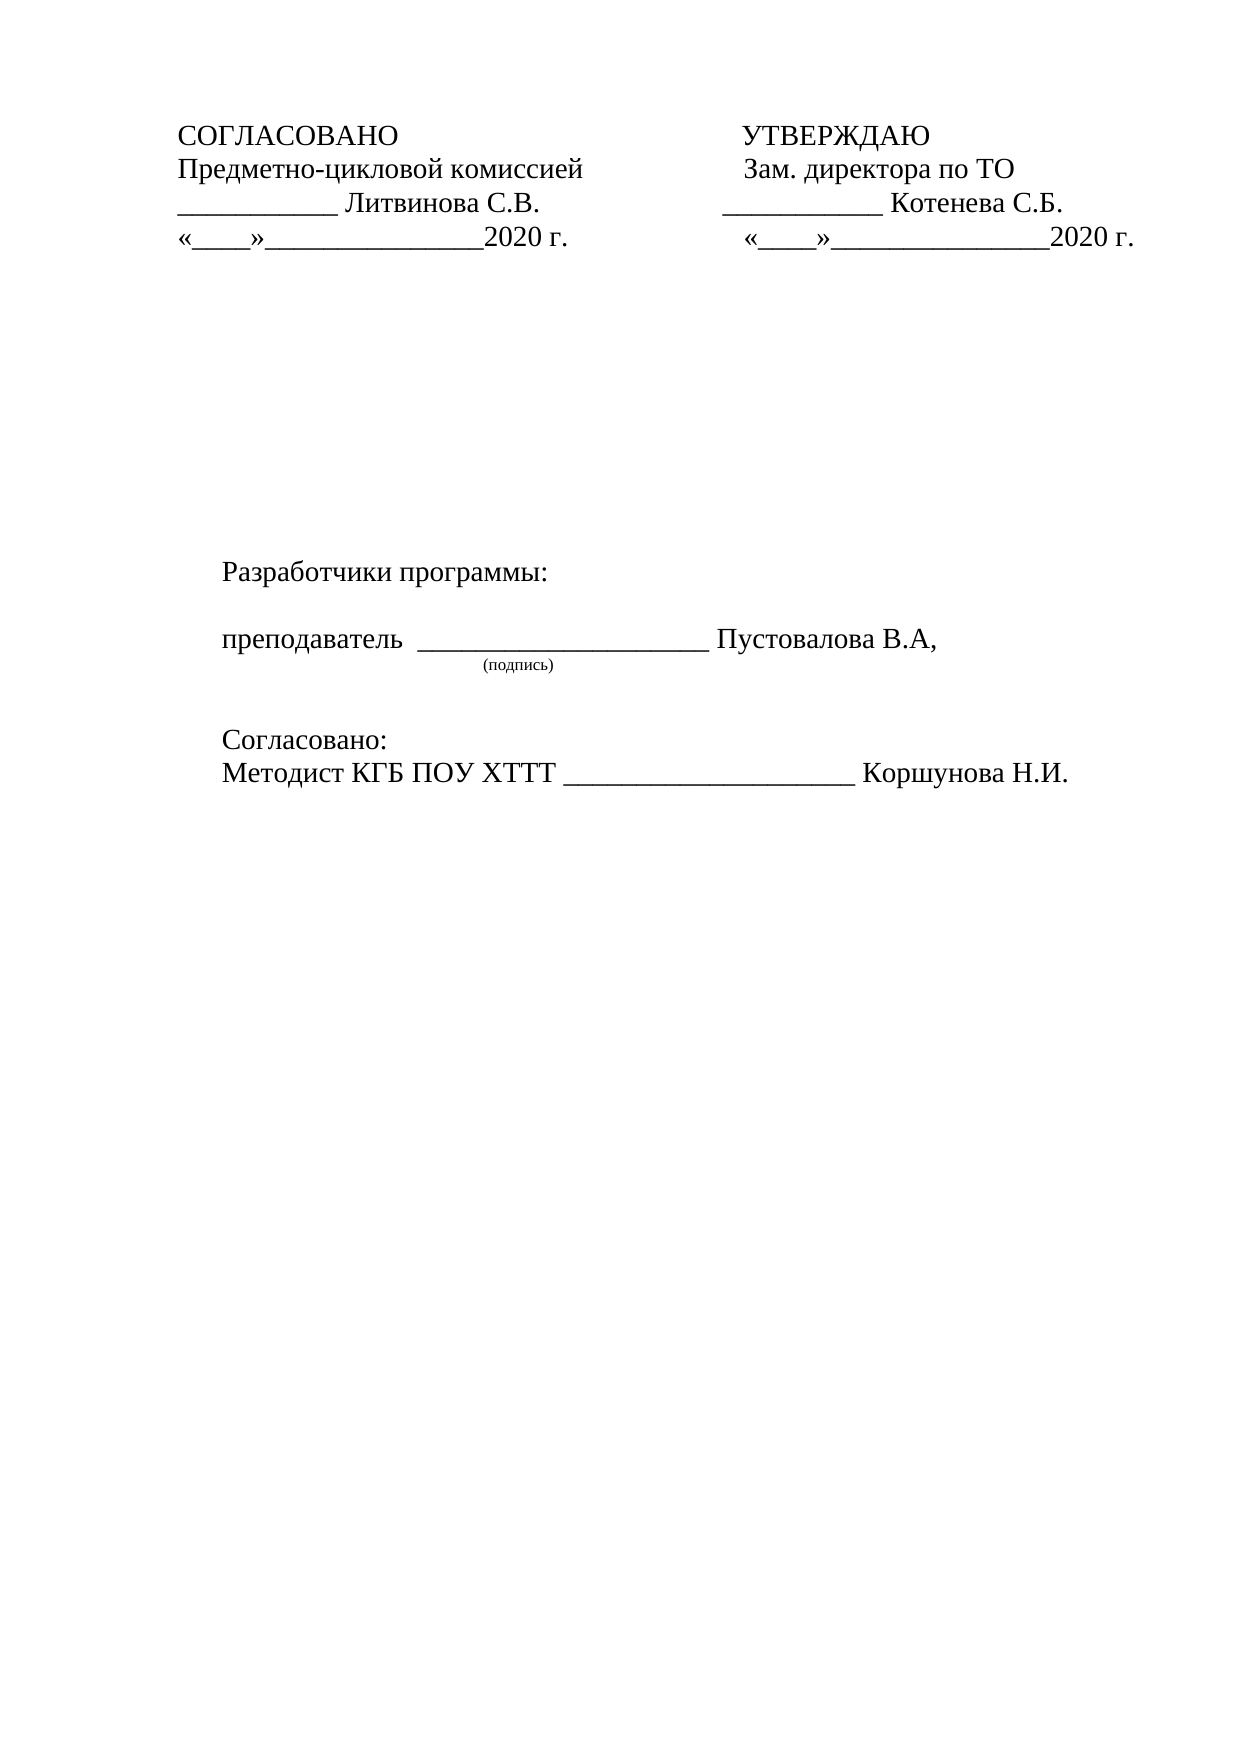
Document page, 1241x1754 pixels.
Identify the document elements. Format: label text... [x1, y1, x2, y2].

text «____»_______________2020 г. «____»_______________2020 г. [177, 219, 1152, 252]
text Предметно-цикловой комиссией Зам. директора по ТО [177, 152, 1152, 185]
text СОГЛАСОВАНО УТВЕРЖДАЮ [177, 118, 1152, 152]
text Разработчики программы: [177, 554, 1152, 588]
text ___________ Литвинова С.В. ___________ Котенева С.Б. [177, 185, 1152, 219]
text Методист КГБ ПОУ ХТТТ ____________________ Коршунова Н.И. [177, 755, 1152, 789]
text (подпись) [177, 655, 1152, 688]
text Согласовано: [177, 722, 1152, 755]
text преподаватель ____________________ Пустовалова В.А, [177, 621, 1152, 655]
